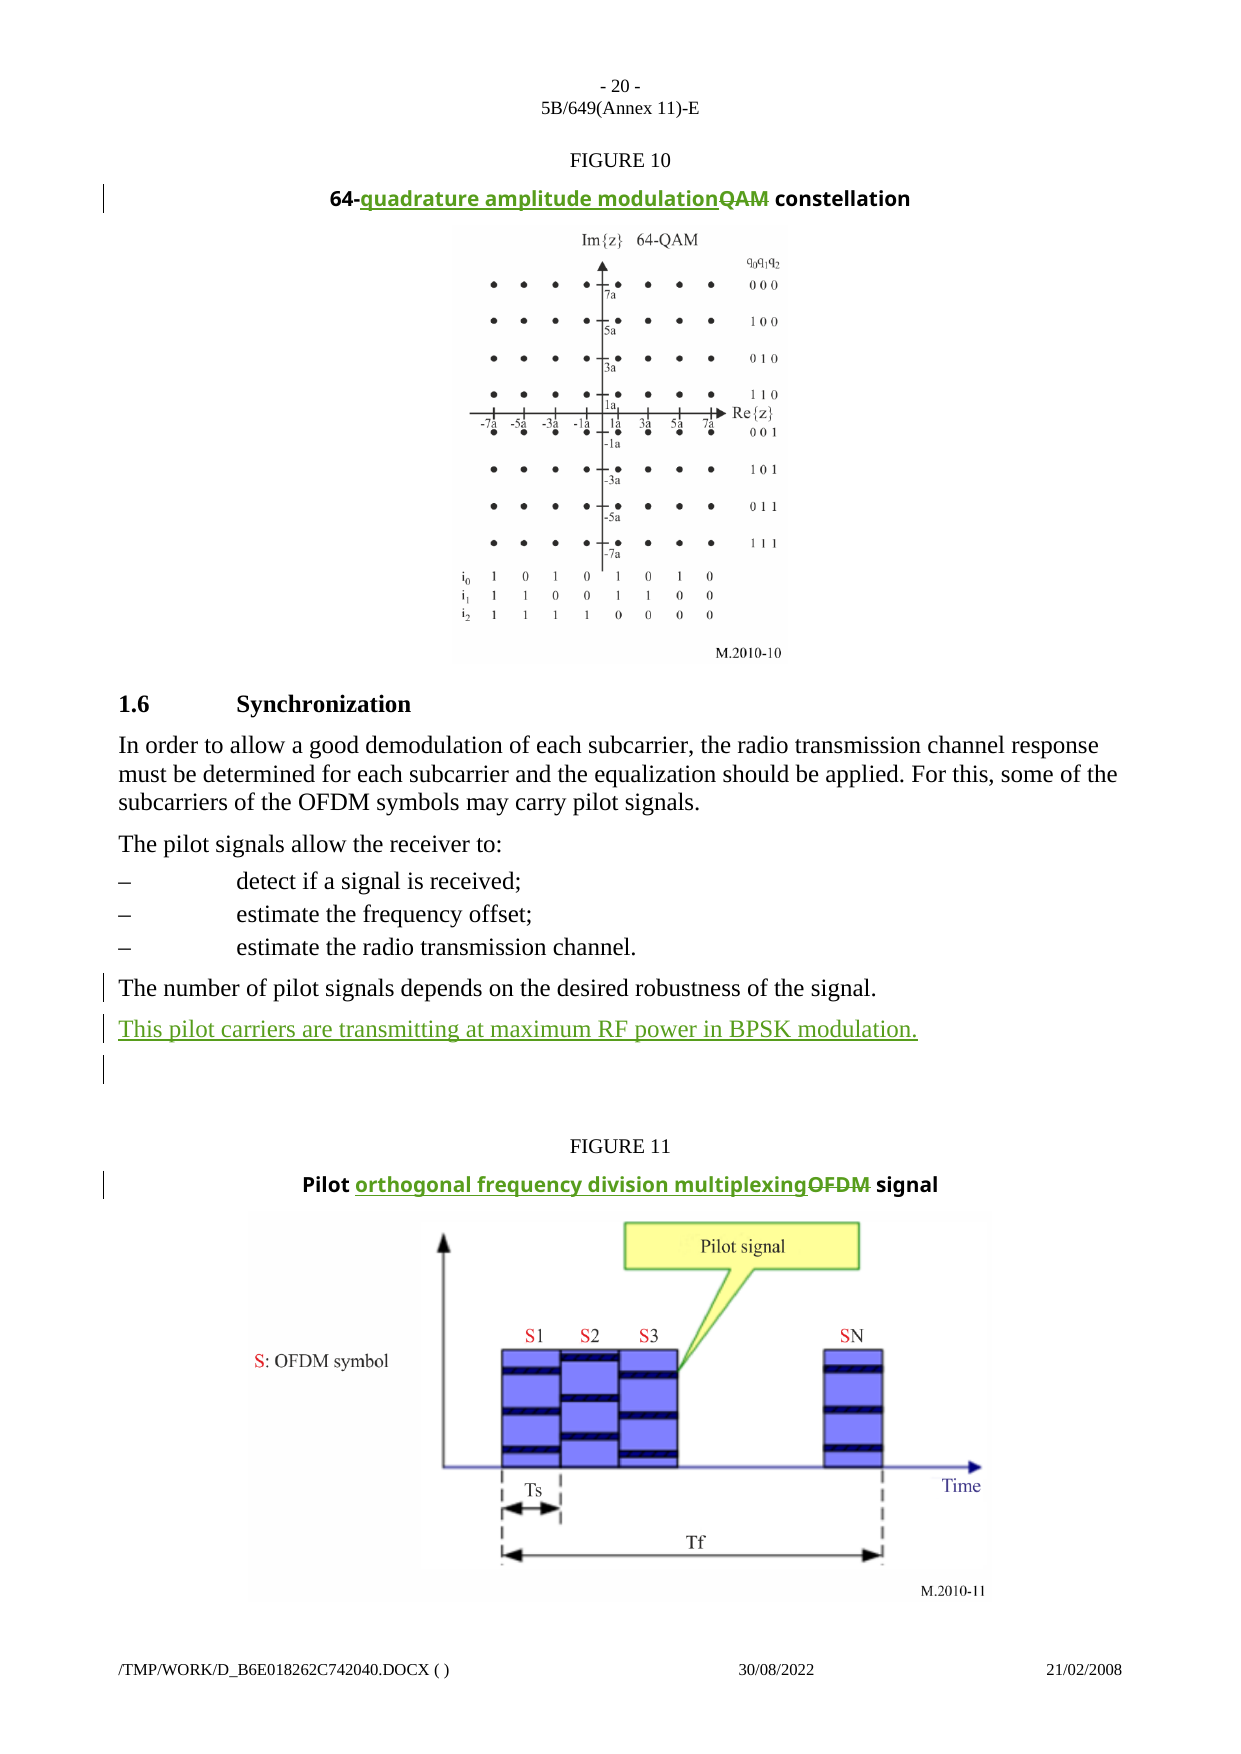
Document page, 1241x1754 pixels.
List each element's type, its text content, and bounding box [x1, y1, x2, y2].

text – detect if a signal is received; [118, 866, 1122, 894]
text The pilot signals allow the receiver to: [118, 829, 1122, 857]
text Figure 10 [118, 148, 1122, 172]
text The number of pilot signals depends on the desired robustness of the signal. [118, 973, 1122, 1002]
text In order to allow a good demodulation of each subcarrier, the radio transmission channel response must be determined for each subcarrier and the equalization should be applied. For this, some of the subcarriers of the OFDM symbols may carry pilot signals. [118, 730, 1122, 816]
text Figure 11 [118, 1134, 1122, 1158]
subtitle 1.6 Synchronization [118, 689, 1122, 717]
title 64- constellation [118, 184, 1122, 213]
text – estimate the radio transmission channel. [118, 932, 1122, 960]
title Pilot signal [118, 1171, 1122, 1199]
picture [248, 1211, 992, 1602]
picture [452, 225, 788, 664]
text – estimate the frequency offset; [118, 899, 1122, 927]
